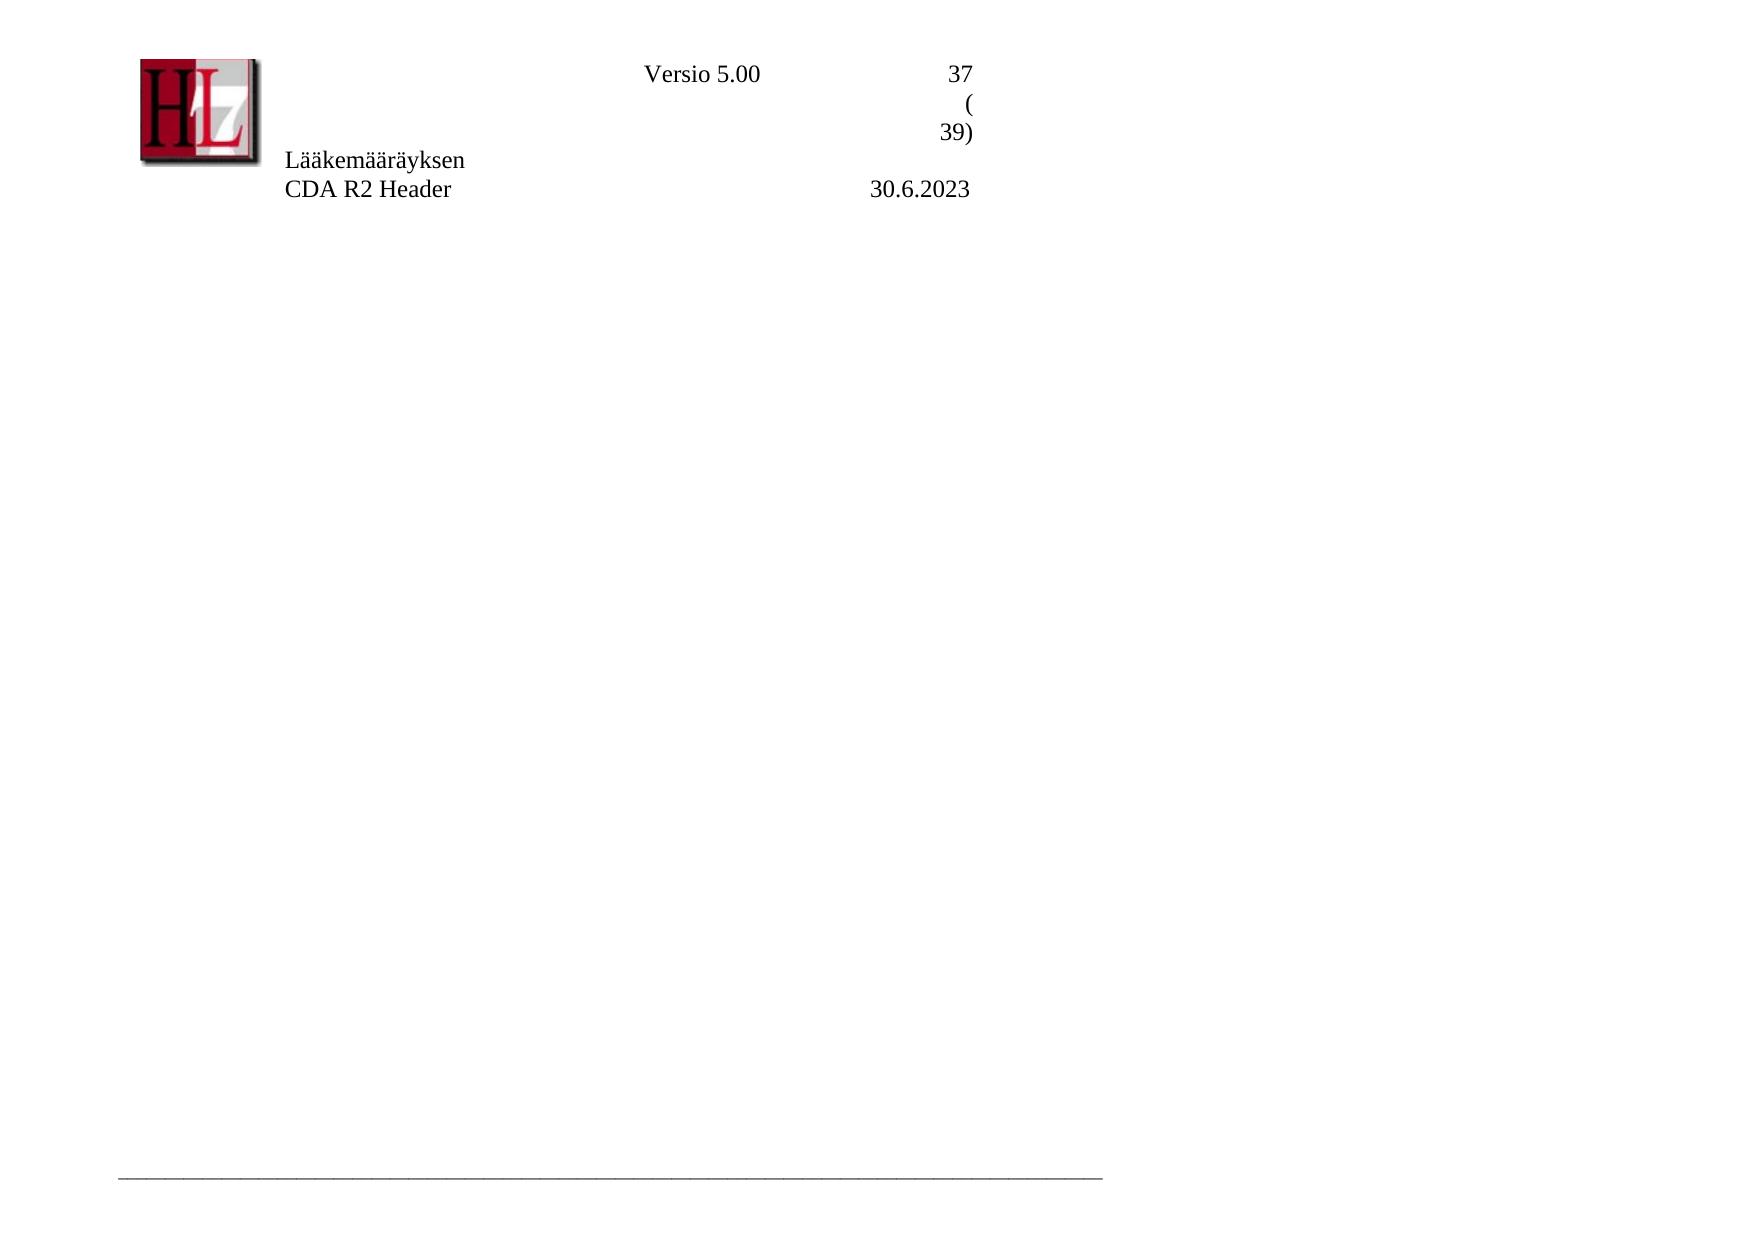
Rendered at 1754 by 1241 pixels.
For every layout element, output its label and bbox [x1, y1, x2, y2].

picture [140, 59, 263, 167]
